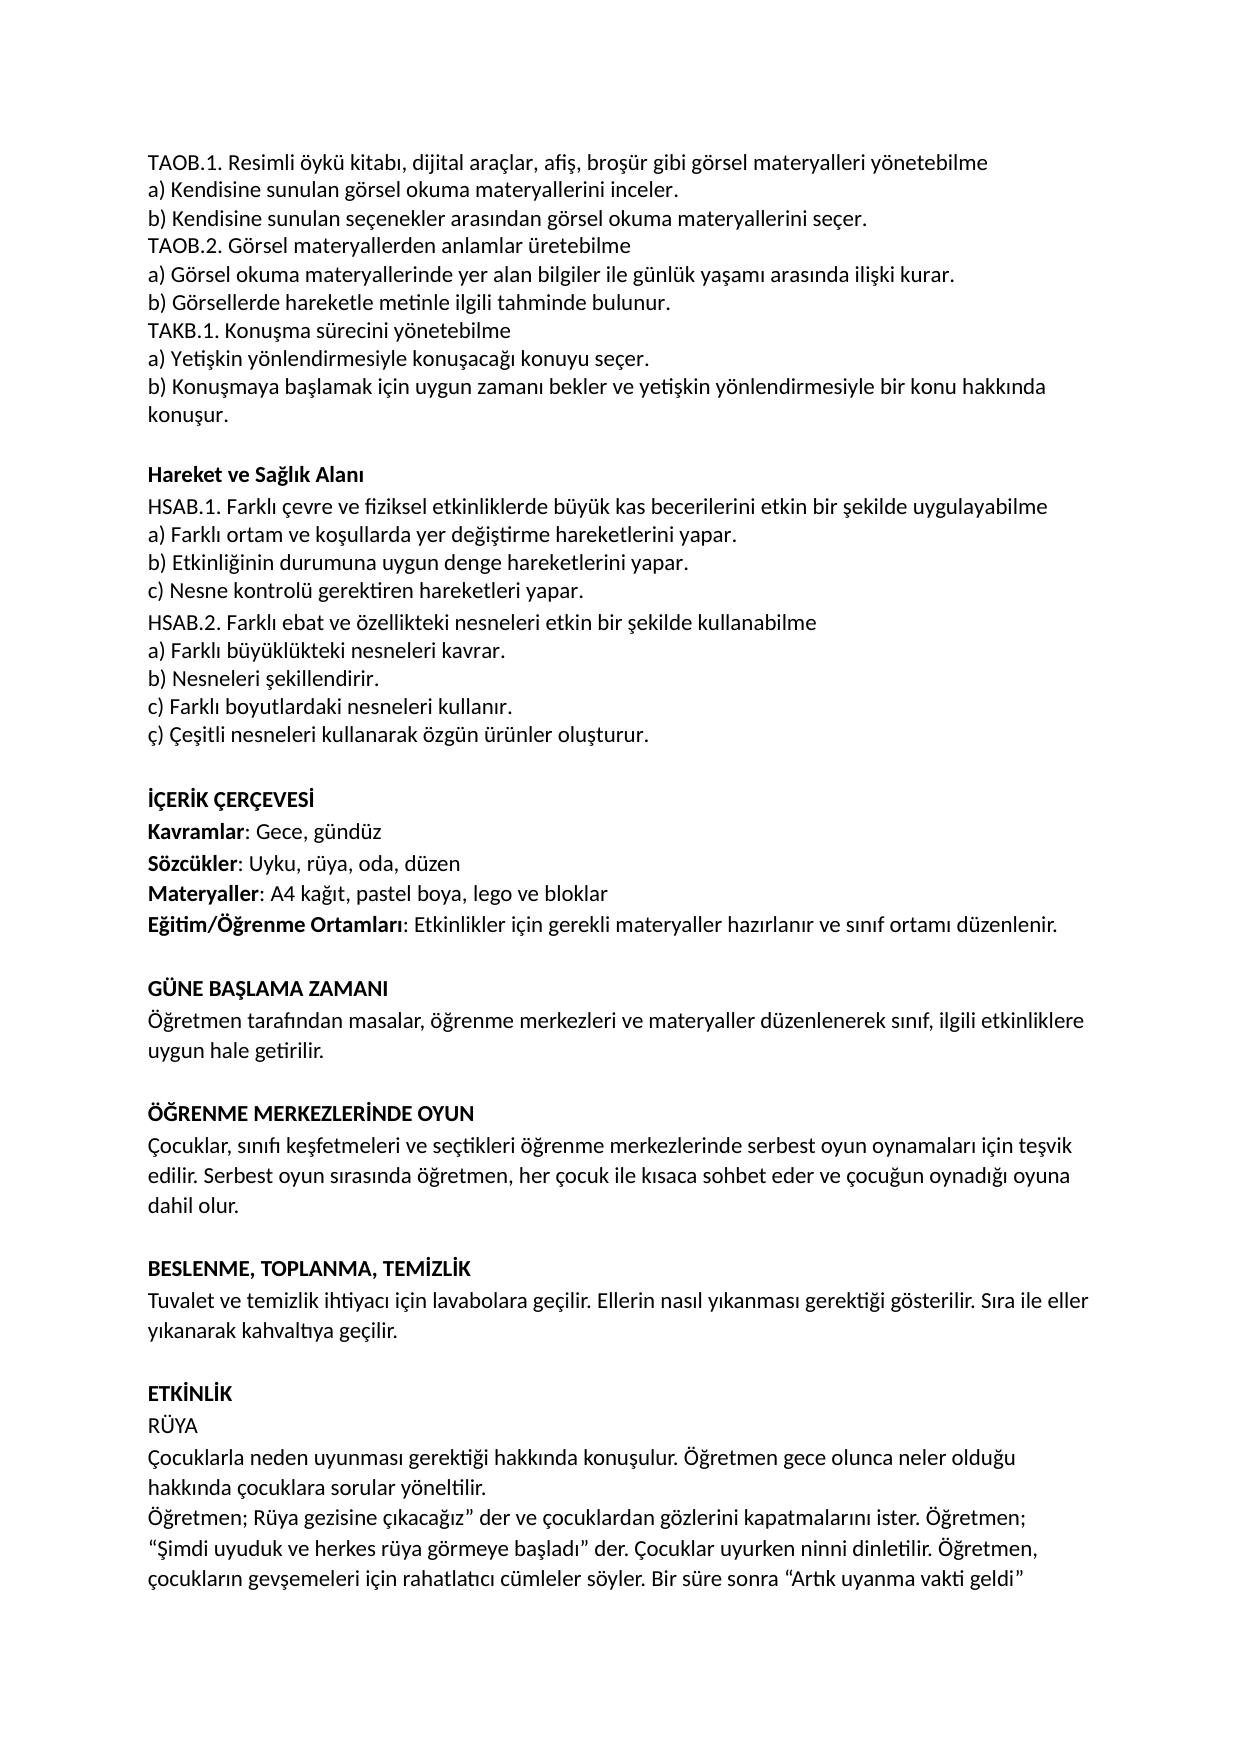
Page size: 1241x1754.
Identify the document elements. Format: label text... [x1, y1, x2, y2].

text Öğretmen tarafından masalar, öğrenme merkezleri ve materyaller düzenlenerek sınıf, ilgili etkinliklere uygun hale getirilir. [148, 1006, 1093, 1064]
text c) Nesne kontrolü gerektiren hareketleri yapar. [148, 576, 1093, 604]
text İÇERİK ÇERÇEVESİ [148, 785, 1093, 813]
text b) Görsellerde hareketle metinle ilgili tahminde bulunur. [148, 288, 1093, 316]
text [148, 1503, 1093, 1592]
text c) Farklı boyutlardaki nesneleri kullanır. [148, 692, 1093, 721]
text a) Farklı büyüklükteki nesneleri kavrar. [148, 636, 1093, 664]
text Kavramlar: Gece, gündüz [148, 817, 1093, 845]
text a) Kendisine sunulan görsel okuma materyallerini inceler. [148, 176, 1093, 204]
text b) Kendisine sunulan seçenekler arasından görsel okuma materyallerini seçer. [148, 204, 1093, 232]
text Materyaller: A4 kağıt, pastel boya, lego ve bloklar [148, 879, 1093, 907]
text TAKB.1. Konuşma sürecini yönetebilme [148, 316, 1093, 344]
text GÜNE BAŞLAMA ZAMANI [148, 974, 1093, 1002]
text RÜYA [148, 1411, 1093, 1439]
text TAOB.2. Görsel materyallerden anlamlar üretebilme [148, 232, 1093, 260]
text a) Görsel okuma materyallerinde yer alan bilgiler ile günlük yaşamı arasında ilişki kurar. [148, 260, 1093, 288]
text Çocuklar, sınıfı keşfetmeleri ve seçtikleri öğrenme merkezlerinde serbest oyun oynamaları için teşvik edilir. Serbest oyun sırasında öğretmen, her çocuk ile kısaca sohbet eder ve çocuğun oynadığı oyuna dahil olur. [148, 1131, 1093, 1219]
text Çocuklarla neden uyunması gerektiği hakkında konuşulur. Öğretmen gece olunca neler olduğu hakkında çocuklara sorular yöneltilir. [148, 1443, 1093, 1501]
text HSAB.1. Farklı çevre ve fiziksel etkinliklerde büyük kas becerilerini etkin bir şekilde uygulayabilme [148, 492, 1093, 520]
text a) Farklı ortam ve koşullarda yer değiştirme hareketlerini yapar. [148, 520, 1093, 548]
text b) Nesneleri şekillendirir. [148, 664, 1093, 692]
text BESLENME, TOPLANMA, TEMİZLİK [148, 1254, 1093, 1282]
text HSAB.2. Farklı ebat ve özellikteki nesneleri etkin bir şekilde kullanabilme [148, 608, 1093, 636]
text Eğitim/Öğrenme Ortamları: Etkinlikler için gerekli materyaller hazırlanır ve sınıf ortamı düzenlenir. [148, 910, 1093, 938]
text a) Yetişkin yönlendirmesiyle konuşacağı konuyu seçer. [148, 344, 1093, 372]
text b) Konuşmaya başlamak için uygun zamanı bekler ve yetişkin yönlendirmesiyle bir konu hakkında konuşur. [148, 372, 1093, 428]
text ÖĞRENME MERKEZLERİNDE OYUN [148, 1099, 1093, 1127]
text ETKİNLİK [148, 1379, 1093, 1407]
text Hareket ve Sağlık Alanı [148, 460, 1093, 488]
text Tuvalet ve temizlik ihtiyacı için lavabolara geçilir. Ellerin nasıl yıkanması gerektiği gösterilir. Sıra ile eller yıkanarak kahvaltıya geçilir. [148, 1286, 1093, 1344]
text TAOB.1. Resimli öykü kitabı, dijital araçlar, afiş, broşür gibi görsel materyalleri yönetebilme [148, 148, 1093, 176]
text b) Etkinliğinin durumuna uygun denge hareketlerini yapar. [148, 548, 1093, 576]
text Sözcükler: Uyku, rüya, oda, düzen [148, 849, 1093, 877]
text ç) Çeşitli nesneleri kullanarak özgün ürünler oluşturur. [148, 721, 1093, 748]
